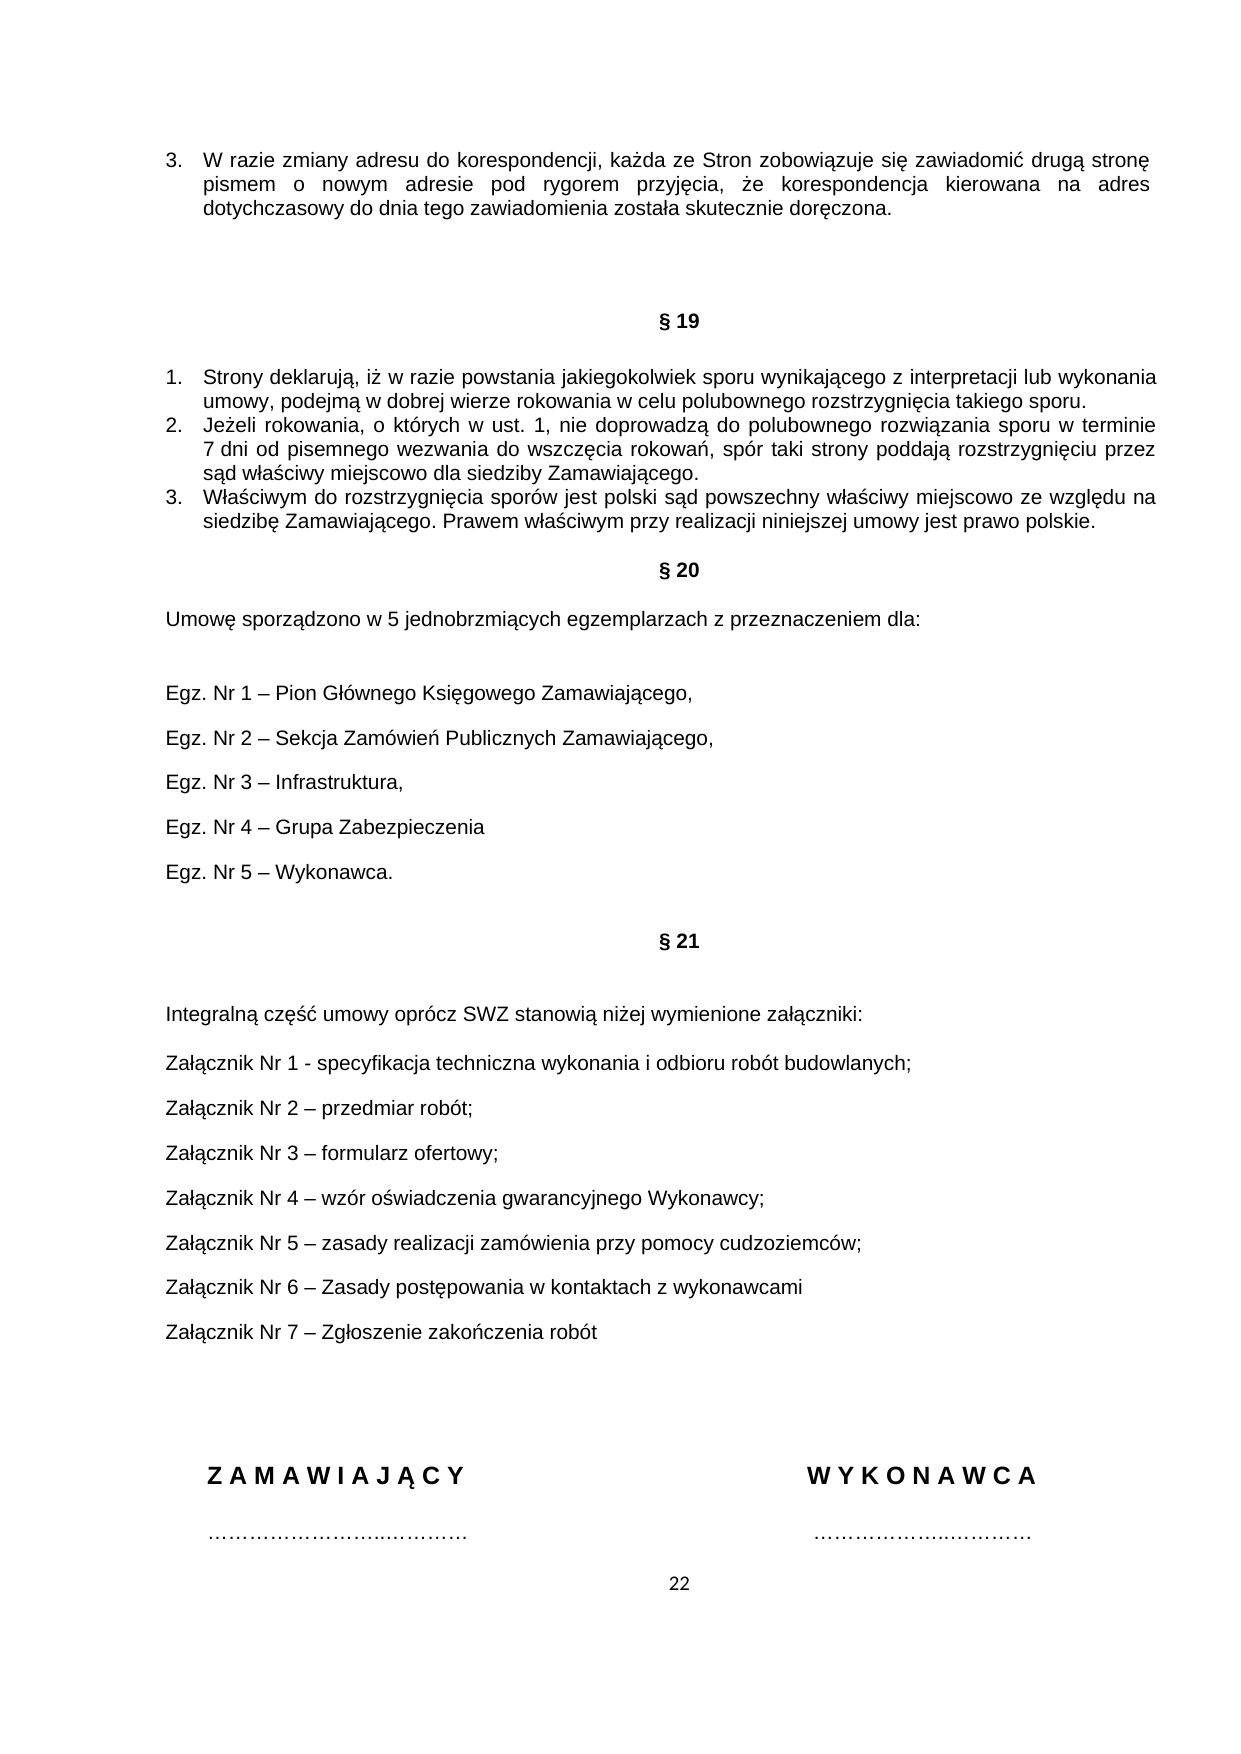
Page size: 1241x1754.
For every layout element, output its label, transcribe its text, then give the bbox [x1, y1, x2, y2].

text Załącznik Nr 4 – wzór oświadczenia gwarancyjnego Wykonawcy; [165, 1186, 1157, 1209]
text Załącznik Nr 6 – Zasady postępowania w kontaktach z wykonawcami [165, 1275, 1157, 1299]
text Egz. Nr 3 – Infrastruktura, [165, 770, 1157, 794]
list W razie zmiany adresu do korespondencji, każda ze Stron zobowiązuje się zawiadomić drugą stronę pismem o nowym adresie pod rygorem przyjęcia, że korespondencja kierowana na adres dotychczasowy do dnia tego zawiadomienia została skutecznie doręczona. [165, 148, 1152, 219]
text Egz. Nr 2 – Sekcja Zamówień Publicznych Zamawiającego, [165, 725, 1157, 749]
list Jeżeli rokowania, o których w ust. 1, nie doprowadzą do polubownego rozwiązania sporu w terminie 7 dni od pisemnego wezwania do wszczęcia rokowań, spór taki strony poddają rozstrzygnięciu przez sąd właściwy miejscowo dla siedziby Zamawiającego. [165, 413, 1157, 484]
text Załącznik Nr 3 – formularz ofertowy; [165, 1141, 1157, 1165]
list Strony deklarują, iż w razie powstania jakiegokolwiek sporu wynikającego z interpretacji lub wykonania umowy, podejmą w dobrej wierze rokowania w celu polubownego rozstrzygnięcia takiego sporu. [165, 365, 1157, 413]
text § 21 [207, 928, 1152, 952]
text Załącznik Nr 7 – Zgłoszenie zakończenia robót [165, 1320, 1157, 1344]
text Załącznik Nr 2 – przedmiar robót; [165, 1096, 1157, 1120]
text Załącznik Nr 1 - specyfikacja techniczna wykonania i odbioru robót budowlanych; [165, 1051, 1157, 1075]
text Integralną część umowy oprócz SWZ stanowią niżej wymienione załączniki: [165, 1002, 1157, 1026]
text Egz. Nr 5 – Wykonawca. [165, 860, 1157, 884]
text § 19 [207, 309, 1152, 333]
text Umowę sporządzono w 5 jednobrzmiących egzemplarzach z przeznaczeniem dla: [165, 607, 1157, 631]
text Egz. Nr 1 – Pion Głównego Księgowego Zamawiającego, [165, 681, 1157, 704]
text Załącznik Nr 5 – zasady realizacji zamówienia przy pomocy cudzoziemców; [165, 1230, 1157, 1254]
text ……………………..………… ………………..………… [207, 1520, 1152, 1544]
text Z A M A W I A J Ą C Y W Y K O N A W C A [207, 1461, 1152, 1489]
text Egz. Nr 4 – Grupa Zabezpieczenia [165, 815, 1157, 839]
text § 20 [207, 558, 1152, 582]
list Właściwym do rozstrzygnięcia sporów jest polski sąd powszechny właściwy miejscowo ze względu na siedzibę Zamawiającego. Prawem właściwym przy realizacji niniejszej umowy jest prawo polskie. [165, 484, 1157, 532]
